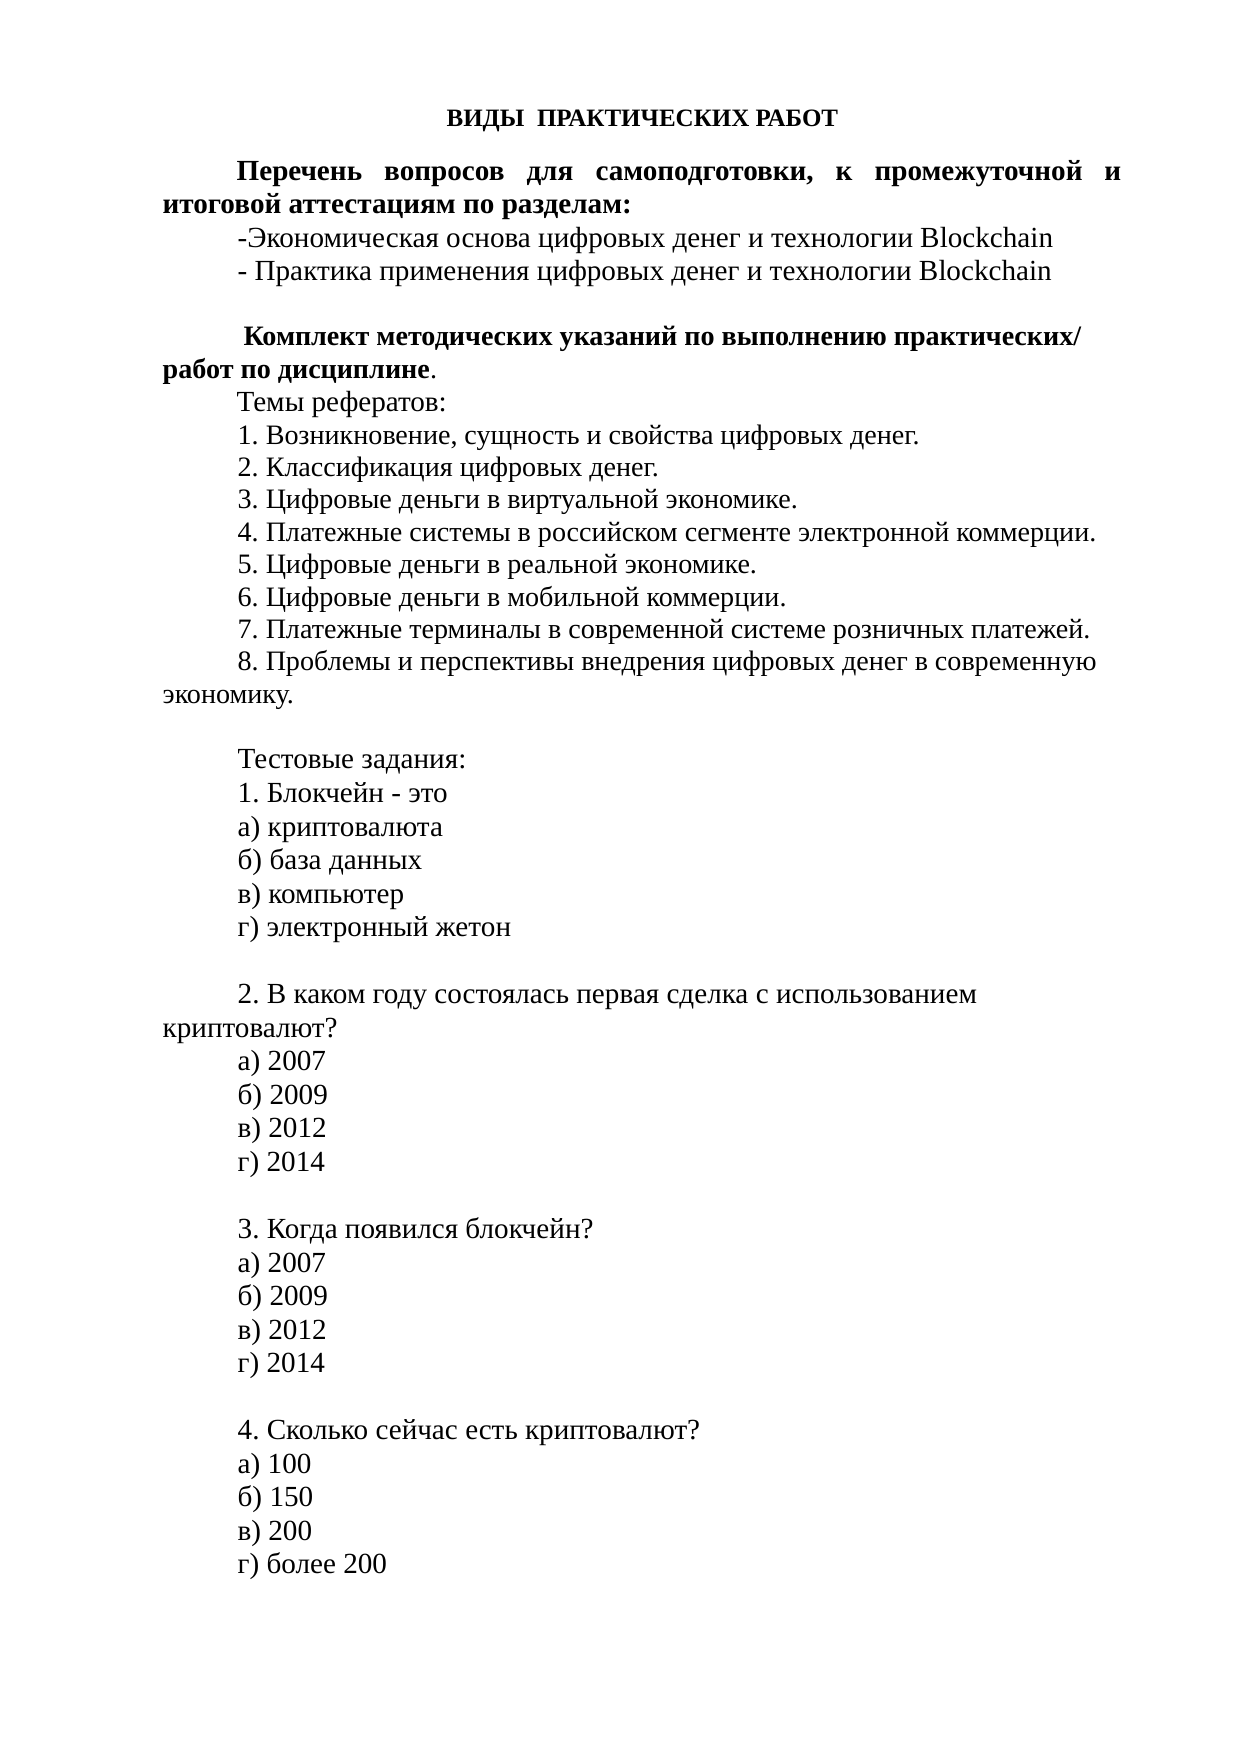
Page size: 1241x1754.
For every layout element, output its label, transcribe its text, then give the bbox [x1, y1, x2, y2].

text в) 2012 [162, 1312, 1122, 1345]
text а) криптовалюта [162, 809, 1122, 842]
text 6. Цифровые деньги в мобильной коммерции. [162, 580, 1122, 612]
text Перечень вопросов для самоподготовки, к промежуточной и итоговой аттестациям по разделам: [162, 153, 1122, 220]
text г) электронный жетон [162, 909, 1122, 943]
text 7. Платежные терминалы в современной системе розничных платежей. [162, 612, 1122, 644]
text Тестовые задания: [162, 742, 1122, 775]
text г) более 200 [162, 1547, 1122, 1580]
text б) 150 [162, 1479, 1122, 1513]
text а) 100 [162, 1446, 1122, 1479]
text б) 2009 [162, 1077, 1122, 1111]
text в) компьютер [162, 876, 1122, 909]
text 5. Цифровые деньги в реальной экономике. [162, 547, 1122, 580]
text 1. Возникновение, сущность и свойства цифровых денег. [162, 418, 1122, 450]
text -Экономическая основа цифровых денег и технологии Blockchain [162, 220, 1122, 253]
text а) 2007 [162, 1043, 1122, 1077]
text а) 2007 [162, 1245, 1122, 1278]
text 4. Сколько сейчас есть криптовалют? [162, 1412, 1122, 1446]
text 4. Платежные системы в российском сегменте электронной коммерции. [162, 515, 1122, 547]
text Темы рефератов: [162, 384, 1122, 418]
text б) база данных [162, 842, 1122, 876]
text - Практика применения цифровых денег и технологии Blockchain [162, 253, 1122, 287]
text 2. Классификация цифровых денег. [162, 450, 1122, 482]
text 2. В каком году состоялась первая сделка с использованием криптовалют? [162, 976, 1122, 1043]
text Комплект методических указаний по выполнению практических/ работ по дисциплине. [162, 319, 1122, 384]
text 8. Проблемы и перспективы внедрения цифровых денег в современную экономику. [162, 644, 1122, 709]
text 1. Блокчейн - это [162, 775, 1122, 809]
text г) 2014 [162, 1144, 1122, 1178]
text 3. Когда появился блокчейн? [162, 1211, 1122, 1245]
subtitle ВИДЫ ПРАКТИЧЕСКИХ РАБОТ [162, 103, 1122, 132]
text в) 2012 [162, 1111, 1122, 1144]
text г) 2014 [162, 1345, 1122, 1379]
text в) 200 [162, 1513, 1122, 1547]
text б) 2009 [162, 1278, 1122, 1312]
text 3. Цифровые деньги в виртуальной экономике. [162, 482, 1122, 515]
